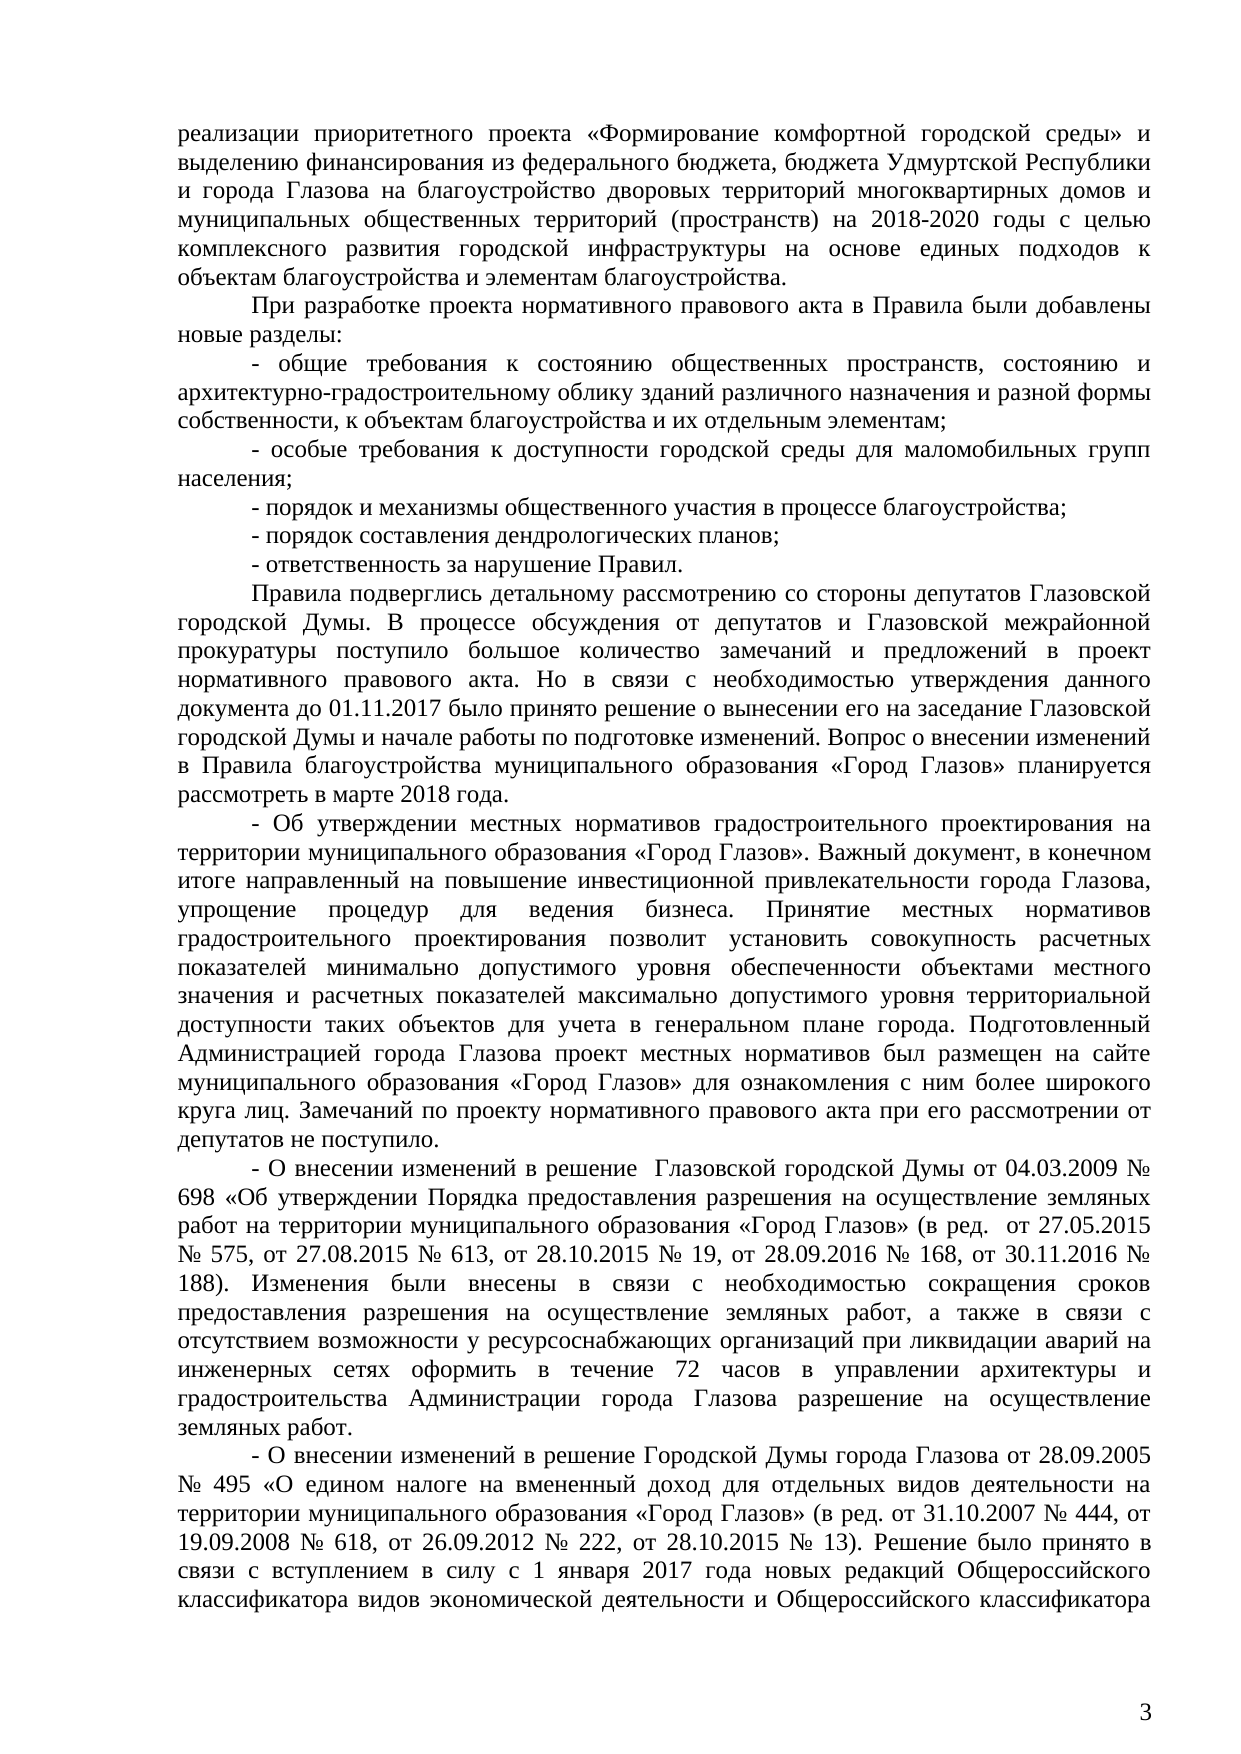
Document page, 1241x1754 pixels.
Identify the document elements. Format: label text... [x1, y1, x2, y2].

text - ответственность за нарушение Правил. [177, 549, 1152, 578]
text - общие требования к состоянию общественных пространств, состоянию и архитектурно-градостроительному облику зданий различного назначения и разной формы собственности, к объектам благоустройства и их отдельным элементам; [177, 348, 1152, 434]
text Правила подверглись детальному рассмотрению со стороны депутатов Глазовской городской Думы. В процессе обсуждения от депутатов и Глазовской межрайонной прокуратуры поступило большое количество замечаний и предложений в проект нормативного правового акта. Но в связи с необходимостью утверждения данного документа до 01.11.2017 было принято решение о вынесении его на заседание Глазовской городской Думы и начале работы по подготовке изменений. Вопрос о внесении изменений в Правила благоустройства муниципального образования «Город Глазов» планируется рассмотреть в марте 2018 года. [177, 578, 1152, 808]
text - Об утверждении местных нормативов градостроительного проектирования на территории муниципального образования «Город Глазов». Важный документ, в конечном итоге направленный на повышение инвестиционной привлекательности города Глазова, упрощение процедур для ведения бизнеса. Принятие местных нормативов градостроительного проектирования позволит установить совокупность расчетных показателей минимально допустимого уровня обеспеченности объектами местного значения и расчетных показателей максимально допустимого уровня территориальной доступности таких объектов для учета в генеральном плане города. Подготовленный Администрацией города Глазова проект местных нормативов был размещен на сайте муниципального образования «Город Глазов» для ознакомления с ним более широкого круга лиц. Замечаний по проекту нормативного правового акта при его рассмотрении от депутатов не поступило. [177, 808, 1152, 1153]
text При разработке проекта нормативного правового акта в Правила были добавлены новые разделы: [177, 291, 1152, 348]
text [177, 118, 1152, 291]
text - порядок составления дендрологических планов; [177, 521, 1152, 549]
text - порядок и механизмы общественного участия в процессе благоустройства; [177, 492, 1152, 521]
text - особые требования к доступности городской среды для маломобильных групп населения; [177, 434, 1152, 492]
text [177, 1441, 1152, 1613]
text - О внесении изменений в решение Глазовской городской Думы от 04.03.2009 № 698 «Об утверждении Порядка предоставления разрешения на осуществление земляных работ на территории муниципального образования «Город Глазов» (в ред. от 27.05.2015 № 575, от 27.08.2015 № 613, от 28.10.2015 № 19, от 28.09.2016 № 168, от 30.11.2016 № 188). Изменения были внесены в связи с необходимостью сокращения сроков предоставления разрешения на осуществление земляных работ, а также в связи с отсутствием возможности у ресурсоснабжающих организаций при ликвидации аварий на инженерных сетях оформить в течение 72 часов в управлении архитектуры и градостроительства Администрации города Глазова разрешение на осуществление земляных работ. [177, 1153, 1152, 1441]
